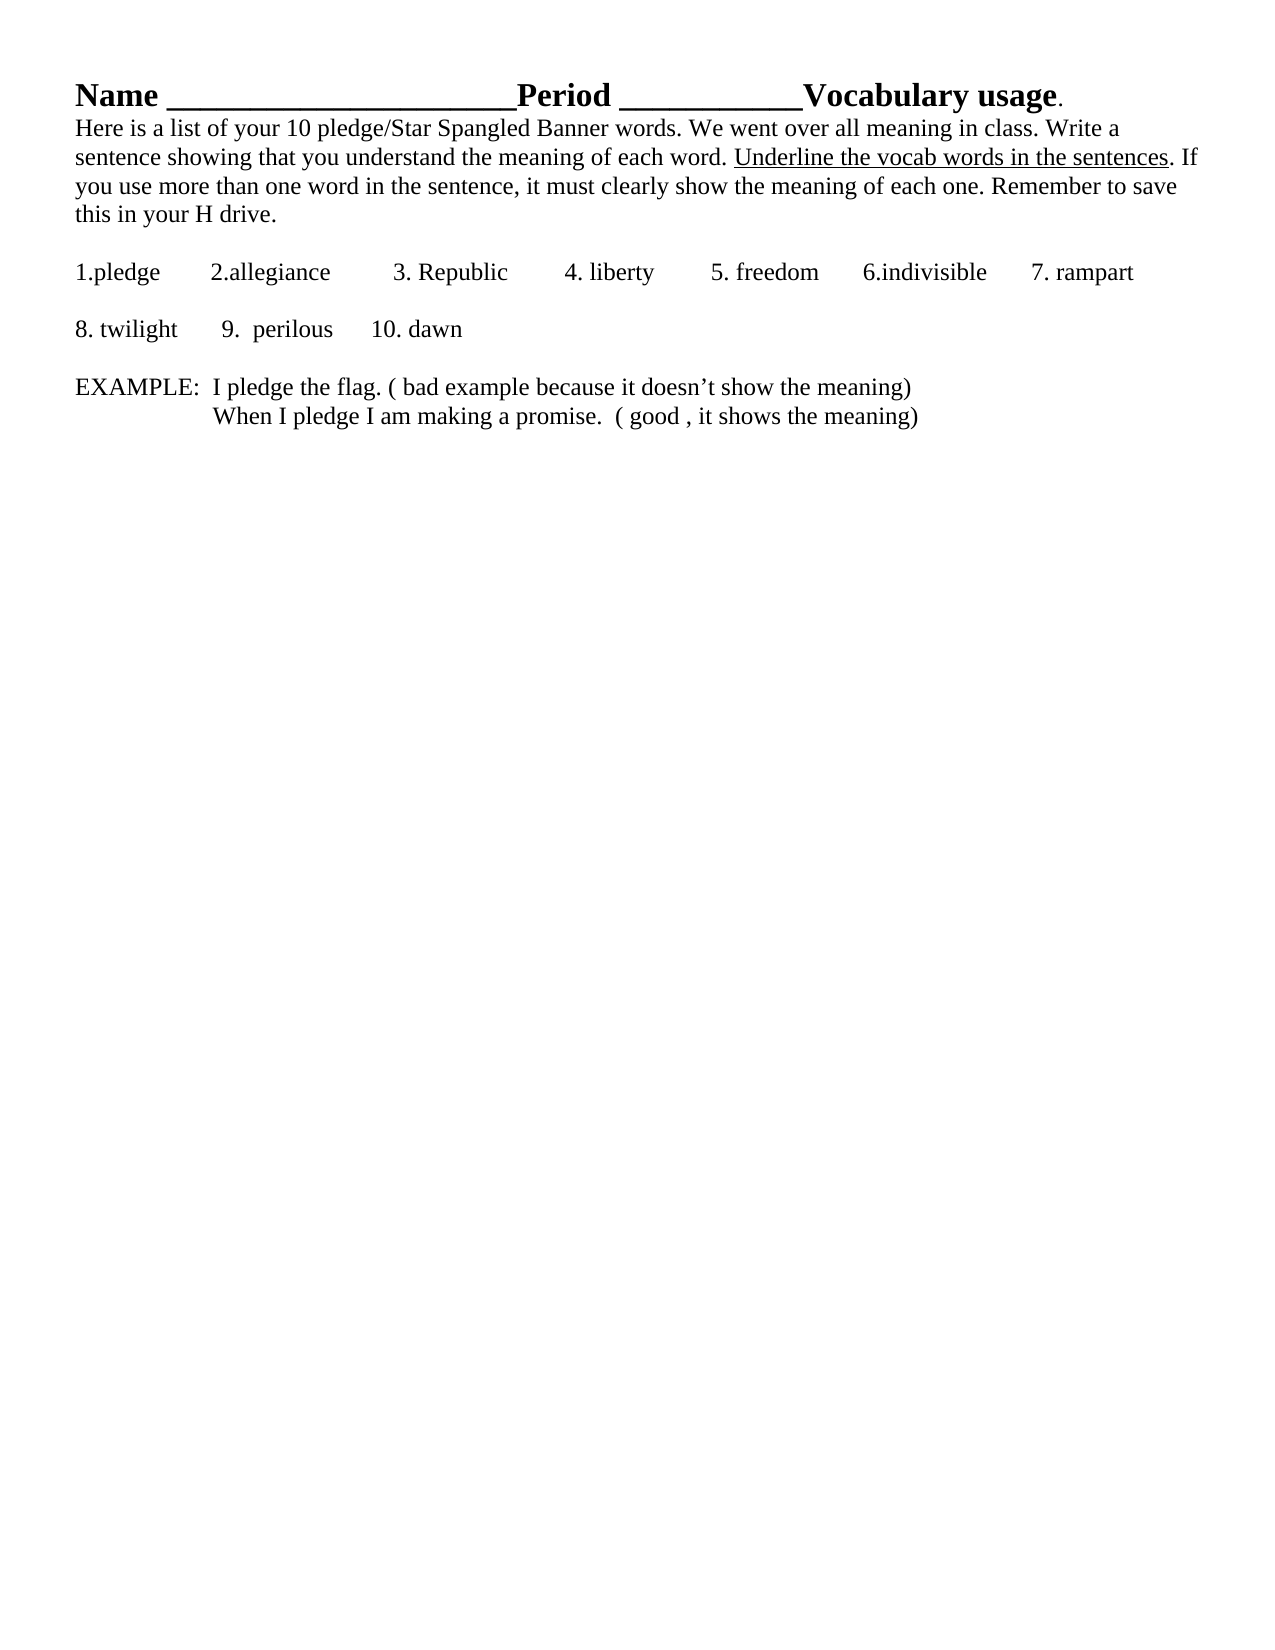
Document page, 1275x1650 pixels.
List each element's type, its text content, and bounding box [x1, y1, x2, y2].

text Here is a list of your 10 pledge/Star Spangled Banner words. We went over all meaning in class. Write a sentence showing that you understand the meaning of each word. Underline the vocab words in the sentences. If you use more than one word in the sentence, it must clearly show the meaning of each one. Remember to save this in your H drive. [75, 113, 1200, 228]
text When I pledge I am making a promise. ( good , it shows the meaning) [75, 401, 1200, 429]
text EXAMPLE: I pledge the flag. ( bad example because it doesn’t show the meaning) [75, 372, 1200, 401]
text 8. twilight 9. perilous 10. dawn [75, 314, 1200, 343]
text 1.pledge 2.allegiance 3. Republic 4. liberty 5. freedom 6.indivisible 7. rampart [75, 257, 1200, 286]
text Name _____________________Period ___________Vocabulary usage. [75, 75, 1200, 113]
